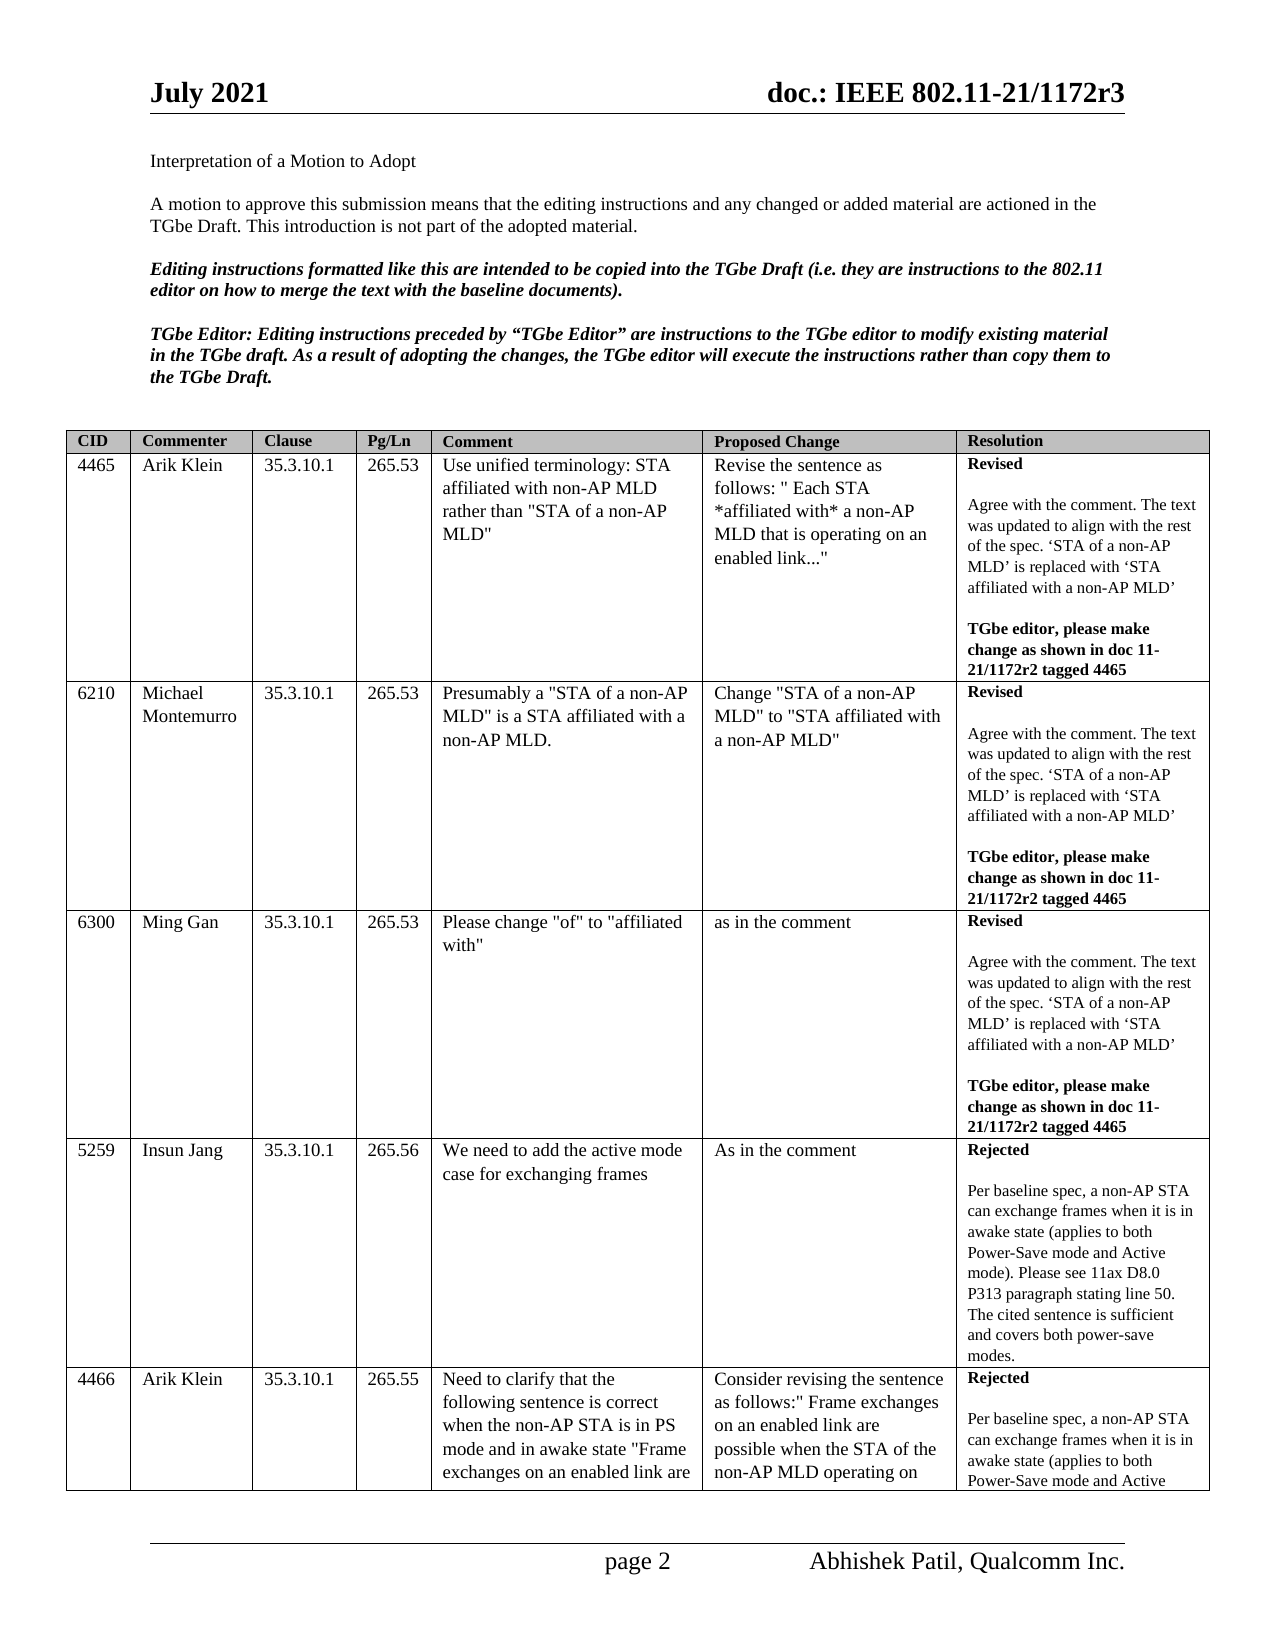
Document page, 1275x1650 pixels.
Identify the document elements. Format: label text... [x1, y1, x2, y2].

table_header Resolution [957, 431, 1209, 453]
table_header Commenter [131, 431, 252, 453]
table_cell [703, 1368, 956, 1490]
table_cell Revised Agree with the comment. The text was updated to align with the rest of the spec. ‘STA of a non-AP MLD’ is replaced with ‘STA affiliated with a non-AP MLD’ TGbe editor, please make change as shown in doc 11-21/1172r2 tagged 4465 [957, 682, 1209, 910]
table_cell Revised Agree with the comment. The text was updated to align with the rest of the spec. ‘STA of a non-AP MLD’ is replaced with ‘STA affiliated with a non-AP MLD’ TGbe editor, please make change as shown in doc 11-21/1172r2 tagged 4465 [957, 911, 1209, 1138]
table_cell 265.53 [357, 682, 431, 910]
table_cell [432, 1368, 702, 1490]
table_cell Please change "of" to "affiliated with" [432, 911, 702, 1138]
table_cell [957, 1368, 1209, 1490]
table_cell Change "STA of a non-AP MLD" to "STA affiliated with a non-AP MLD" [703, 682, 956, 910]
table_cell 6300 [67, 911, 130, 1138]
table_cell 4465 [67, 454, 130, 681]
table_cell 265.53 [357, 454, 431, 681]
table_cell Use unified terminology: STA affiliated with non-AP MLD rather than "STA of a non-AP MLD" [432, 454, 702, 681]
table_cell 35.3.10.1 [253, 1368, 356, 1490]
table_cell as in the comment [703, 911, 956, 1138]
table_cell Ming Gan [131, 911, 252, 1138]
table_cell Arik Klein [131, 1368, 252, 1490]
table_cell Arik Klein [131, 454, 252, 681]
table_cell Insun Jang [131, 1139, 252, 1367]
table_header Pg/Ln [357, 431, 431, 453]
text TGbe Editor: Editing instructions preceded by “TGbe Editor” are instructions to the TGbe editor to modify existing material in the TGbe draft. As a result of adopting the changes, the TGbe editor will execute the instructions rather than copy them to the TGbe Draft. [150, 322, 1125, 387]
table_cell 265.56 [357, 1139, 431, 1367]
text Editing instructions formatted like this are intended to be copied into the TGbe Draft (i.e. they are instructions to the 802.11 editor on how to merge the text with the baseline documents). [150, 258, 1125, 301]
table_cell Michael Montemurro [131, 682, 252, 910]
table_cell 265.53 [357, 911, 431, 1138]
table_cell Presumably a "STA of a non-AP MLD" is a STA affiliated with a non-AP MLD. [432, 682, 702, 910]
table_cell 4466 [67, 1368, 130, 1490]
table_cell 5259 [67, 1139, 130, 1367]
table_header Clause [253, 431, 356, 453]
table_cell 35.3.10.1 [253, 1139, 356, 1367]
text A motion to approve this submission means that the editing instructions and any changed or added material are actioned in the TGbe Draft. This introduction is not part of the adopted material. [150, 193, 1125, 236]
table_cell We need to add the active mode case for exchanging frames [432, 1139, 702, 1367]
table_cell Revised Agree with the comment. The text was updated to align with the rest of the spec. ‘STA of a non-AP MLD’ is replaced with ‘STA affiliated with a non-AP MLD’ TGbe editor, please make change as shown in doc 11-21/1172r2 tagged 4465 [957, 454, 1209, 681]
table_cell 35.3.10.1 [253, 454, 356, 681]
table_header Comment [432, 431, 702, 453]
table_header CID [67, 431, 130, 453]
table_cell 35.3.10.1 [253, 911, 356, 1138]
table_cell 265.55 [357, 1368, 431, 1490]
table_cell As in the comment [703, 1139, 956, 1367]
table_cell 6210 [67, 682, 130, 910]
table_cell Revise the sentence as follows: " Each STA *affiliated with* a non-AP MLD that is operating on an enabled link..." [703, 454, 956, 681]
table_cell 35.3.10.1 [253, 682, 356, 910]
text Interpretation of a Motion to Adopt [150, 150, 1125, 172]
table_header Proposed Change [703, 431, 956, 453]
